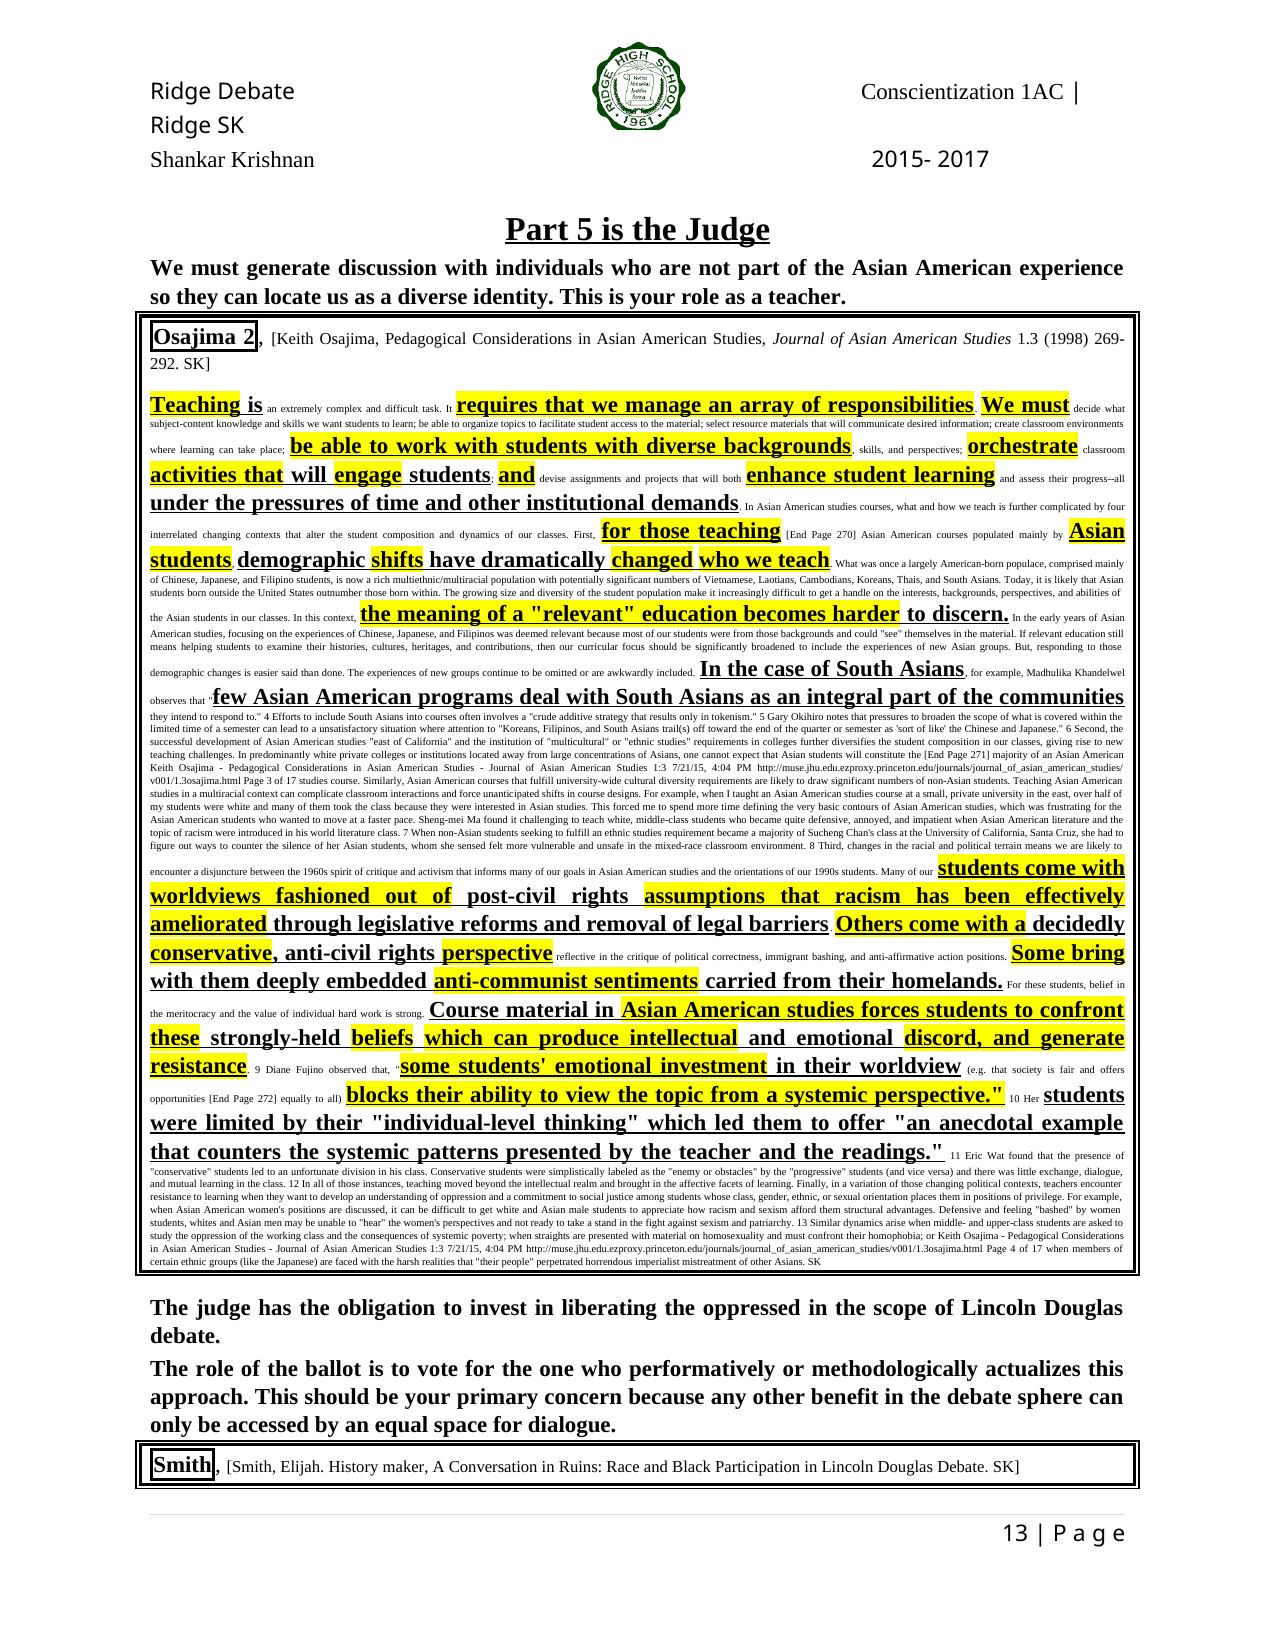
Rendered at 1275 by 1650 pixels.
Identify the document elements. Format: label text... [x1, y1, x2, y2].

subtitle The judge has the obligation to invest in liberating the oppressed in the scope of Lincoln Douglas debate. [150, 1293, 1125, 1348]
subtitle Part 5 is the Judge [150, 209, 1125, 247]
subtitle We must generate discussion with individuals who are not part of the Asian American experience so they can locate us as a diverse identity. This is your role as a teacher. [150, 254, 1125, 309]
text Osajima 2, [Keith Osajima, Pedagogical Considerations in Asian American Studies, Journal of Asian American Studies 1.3 (1998) 269-292. SK] [142, 318, 1133, 373]
text Teaching is an extremely complex and difficult task. It requires that we manage an array of responsibilities. We must decide what subject-content knowledge and skills we want students to learn; be able to organize topics to facilitate student access to the material; select resource materials that will communicate desired information; create classroom environments where learning can take place; be able to work with students with diverse backgrounds, skills, and perspectives; orchestrate classroom activities that will engage students; and devise assignments and projects that will both enhance student learning and assess their progress--all under the pressures of time and other institutional demands. In Asian American studies courses, what and how we teach is further complicated by four interrelated changing contexts that alter the student composition and dynamics of our classes. First, for those teaching [End Page 270] Asian American courses populated mainly by Asian students, demographic shifts have dramatically changed who we teach. What was once a largely American-born populace, comprised mainly of Chinese, Japanese, and Filipino students, is now a rich multiethnic/multiracial population with potentially significant numbers of Vietnamese, Laotians, Cambodians, Koreans, Thais, and South Asians. Today, it is likely that Asian students born outside the United States outnumber those born within. The growing size and diversity of the student population make it increasingly difficult to get a handle on the interests, backgrounds, perspectives, and abilities of the Asian students in our classes. In this context, the meaning of a "relevant" education becomes harder to discern. In the early years of Asian American studies, focusing on the experiences of Chinese, Japanese, and Filipinos was deemed relevant because most of our students were from those backgrounds and could "see" themselves in the material. If relevant education still means helping students to examine their histories, cultures, heritages, and contributions, then our curricular focus should be significantly broadened to include the experiences of new Asian groups. But, responding to those demographic changes is easier said than done. The experiences of new groups continue to be omitted or are awkwardly included. In the case of South Asians, for example, Madhulika Khandelwel observes that "few Asian American programs deal with South Asians as an integral part of the communities they intend to respond to." 4 Efforts to include South Asians into courses often involves a "crude additive strategy that results only in tokenism." 5 Gary Okihiro notes that pressures to broaden the scope of what is covered within the limited time of a semester can lead to a unsatisfactory situation where attention to "Koreans, Filipinos, and South Asians trail(s) off toward the end of the quarter or semester as 'sort of like' the Chinese and Japanese." 6 Second, the successful development of Asian American studies "east of California" and the institution of "multicultural" or "ethnic studies" requirements in colleges further diversifies the student composition in our classes, giving rise to new teaching challenges. In predominantly white private colleges or institutions located away from large concentrations of Asians, one cannot expect that Asian students will constitute the [End Page 271] majority of an Asian American Keith Osajima - Pedagogical Considerations in Asian American Studies - Journal of Asian American Studies 1:3 7/21/15, 4:04 PM http://muse.jhu.edu.ezproxy.princeton.edu/journals/journal_of_asian_american_studies/v001/1.3osajima.html Page 3 of 17 studies course. Similarly, Asian American courses that fulfill university-wide cultural diversity requirements are likely to draw significant numbers of non-Asian students. Teaching Asian American studies in a multiracial context can complicate classroom interactions and force unanticipated shifts in course designs. For example, when I taught an Asian American studies course at a small, private university in the east, over half of my students were white and many of them took the class because they were interested in Asian studies. This forced me to spend more time defining the very basic contours of Asian American studies, which was frustrating for the Asian American students who wanted to move at a faster pace. Sheng-mei Ma found it challenging to teach white, middle-class students who became quite defensive, annoyed, and impatient when Asian American literature and the topic of racism were introduced in his world literature class. 7 When non-Asian students seeking to fulfill an ethnic studies requirement became a majority of Sucheng Chan's class at the University of California, Santa Cruz, she had to figure out ways to counter the silence of her Asian students, whom she sensed felt more vulnerable and unsafe in the mixed-race classroom environment. 8 Third, changes in the racial and political terrain means we are likely to encounter a disjuncture between the 1960s spirit of critique and activism that informs many of our goals in Asian American studies and the orientations of our 1990s students. Many of our students come with worldviews fashioned out of post-civil rights assumptions that racism has been effectively ameliorated through legislative reforms and removal of legal barriers. Others come with a decidedly conservative, anti-civil rights perspective reflective in the critique of political correctness, immigrant bashing, and anti-affirmative action positions. Some bring with them deeply embedded anti-communist sentiments carried from their homelands. For these students, belief in the meritocracy and the value of individual hard work is strong. Course material in Asian American studies forces students to confront these strongly-held beliefs which can produce intellectual and emotional discord, and generate resistance. 9 Diane Fujino observed that, "some students' emotional investment in their worldview (e.g. that society is fair and offers opportunities [End Page 272] equally to all) blocks their ability to view the topic from a systemic perspective." 10 Her students were limited by their "individual-level thinking" which led them to offer "an anecdotal example that counters the systemic patterns presented by the teacher and the readings." 11 Eric Wat found that the presence of "conservative" students led to an unfortunate division in his class. Conservative students were simplistically labeled as the "enemy or obstacles" by the "progressive" students (and vice versa) and there was little exchange, dialogue, and mutual learning in the class. 12 In all of those instances, teaching moved beyond the intellectual realm and brought in the affective facets of learning. Finally, in a variation of those changing political contexts, teachers encounter resistance to learning when they want to develop an understanding of oppression and a commitment to social justice among students whose class, gender, ethnic, or sexual orientation places them in positions of privilege. For example, when Asian American women's positions are discussed, it can be difficult to get white and Asian male students to appreciate how racism and sexism afford them structural advantages. Defensive and feeling "bashed" by women students, whites and Asian men may be unable to "hear" the women's perspectives and not ready to take a stand in the fight against sexism and patriarchy. 13 Similar dynamics arise when middle- and upper-class students are asked to study the oppression of the working class and the consequences of systemic poverty; when straights are presented with material on homosexuality and must confront their homophobia; or Keith Osajima - Pedagogical Considerations in Asian American Studies - Journal of Asian American Studies 1:3 7/21/15, 4:04 PM http://muse.jhu.edu.ezproxy.princeton.edu/journals/journal_of_asian_american_studies/v001/1.3osajima.html Page 4 of 17 when members of certain ethnic groups (like the Japanese) are faced with the harsh realities that "their people" perpetrated horrendous imperialist mistreatment of other Asians. SK [142, 383, 1133, 1270]
subtitle The role of the ballot is to vote for the one who performatively or methodologically actualizes this approach. This should be your primary concern because any other benefit in the debate sphere can only be accessed by an equal space for dialogue. [150, 1354, 1125, 1438]
picture [578, 42, 697, 130]
